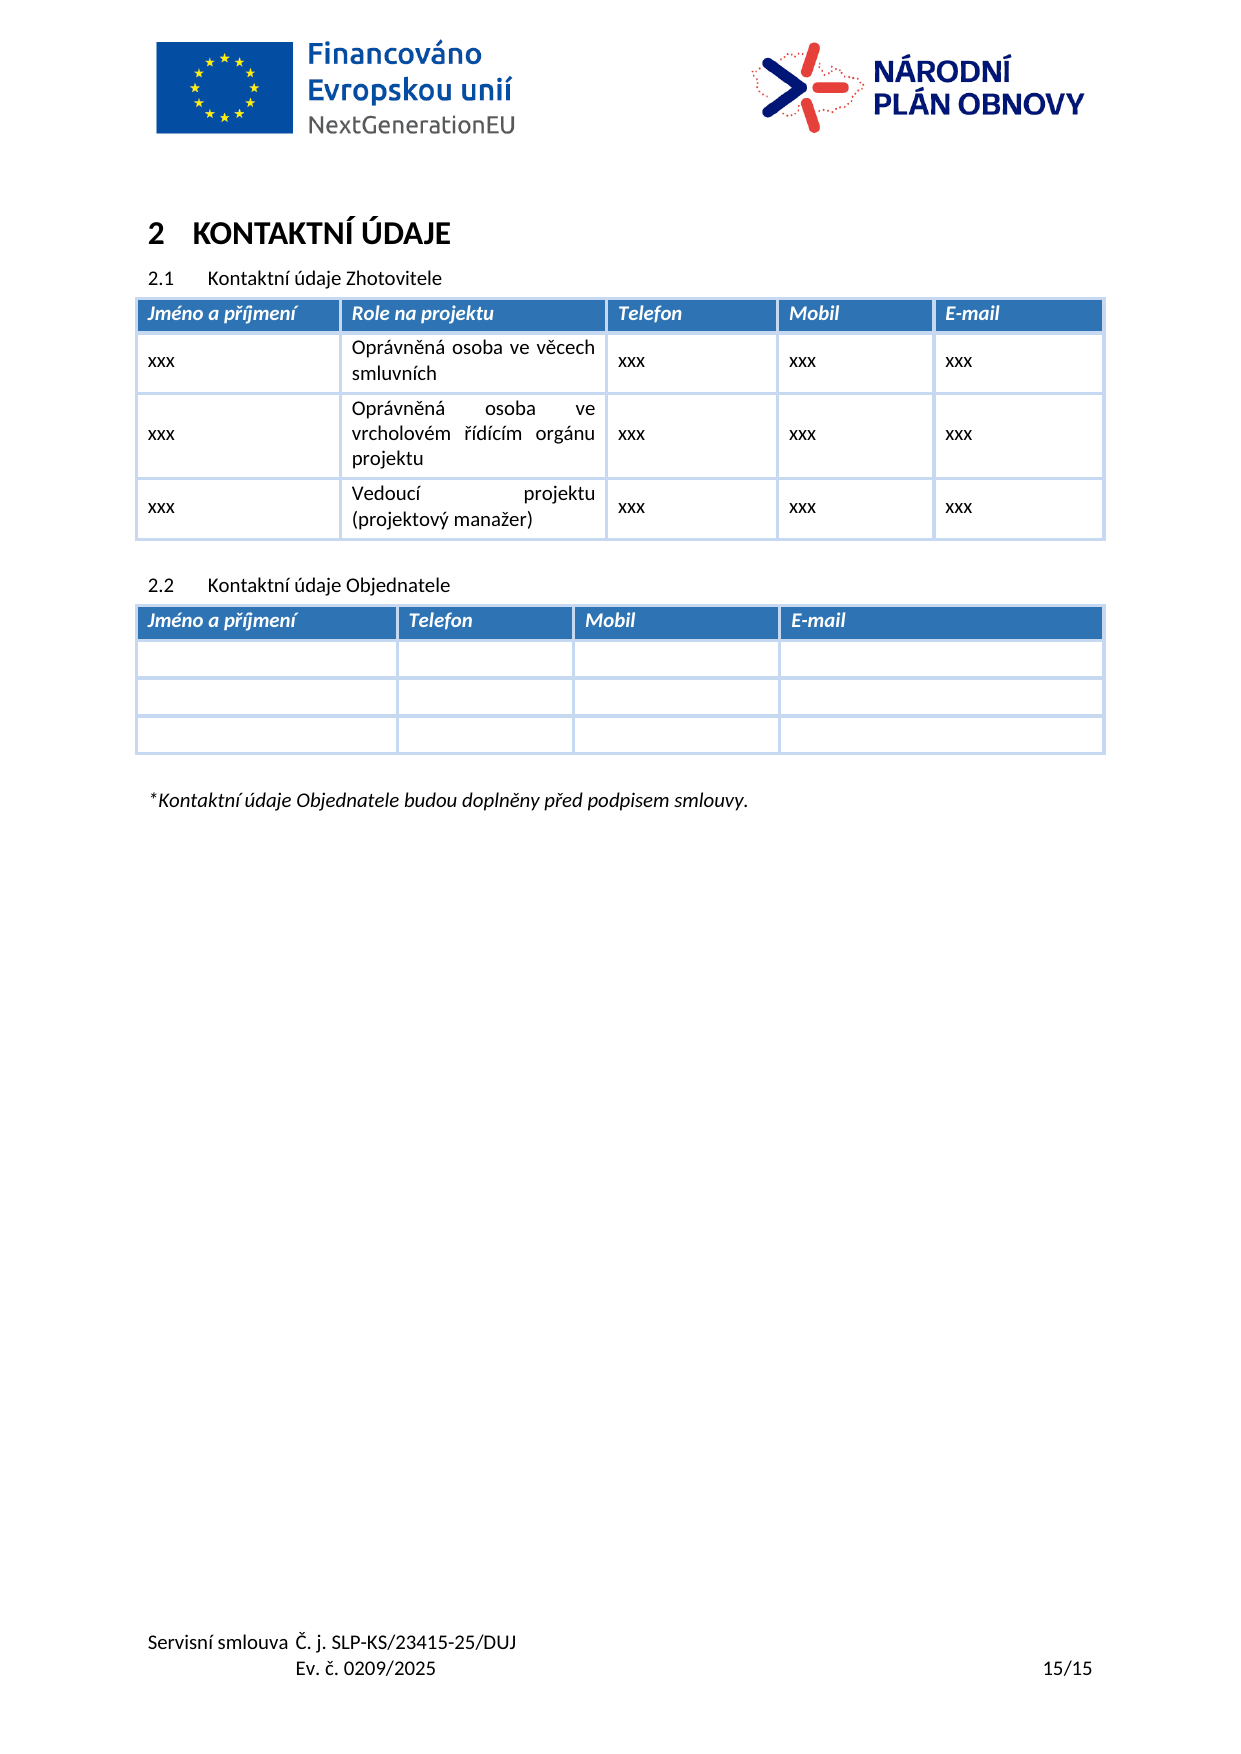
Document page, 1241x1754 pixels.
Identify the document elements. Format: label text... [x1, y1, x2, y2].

table_cell xxx [608, 335, 776, 392]
table_cell xxx [936, 335, 1102, 392]
table_header Jméno a příjmení [138, 607, 396, 639]
table_cell xxx [138, 335, 339, 392]
text *Kontaktní údaje Objednatele budou doplněny před podpisem smlouvy. [148, 787, 1093, 812]
table_cell [575, 642, 778, 676]
table_cell [399, 718, 572, 752]
table_cell [138, 642, 396, 676]
table_cell [575, 718, 778, 752]
table_header Mobil [575, 607, 778, 639]
table_cell [781, 642, 1102, 676]
table_cell xxx [779, 480, 932, 537]
table_cell xxx [138, 395, 339, 477]
table_cell xxx [608, 480, 776, 537]
table_cell Vedoucí projektu (projektový manažer) [342, 480, 605, 537]
table_header Jméno a příjmení [138, 300, 339, 331]
table_header Telefon [608, 300, 776, 331]
picture [147, 29, 1093, 146]
table_header E-mail [936, 300, 1102, 331]
subtitle Kontaktní údaje Zhotovitele [148, 265, 1093, 290]
subtitle Kontaktní údaje Objednatele [148, 572, 1093, 598]
table_cell xxx [138, 480, 339, 537]
subtitle Kontaktní údaje [148, 212, 1093, 252]
table_cell xxx [936, 395, 1102, 477]
table_cell xxx [779, 395, 932, 477]
table_cell Oprávněná osoba ve vrcholovém řídícím orgánu projektu [342, 395, 605, 477]
table_header Telefon [399, 607, 572, 639]
table_header Mobil [779, 300, 932, 331]
table_cell [399, 680, 572, 714]
table_cell xxx [936, 480, 1102, 537]
table_cell [138, 718, 396, 752]
table_cell Oprávněná osoba ve věcech smluvních [342, 335, 605, 392]
table_cell [575, 680, 778, 714]
table_cell [781, 718, 1102, 752]
table_cell [399, 642, 572, 676]
table_cell [781, 680, 1102, 714]
table_header Role na projektu [342, 300, 605, 331]
table_cell [138, 680, 396, 714]
table_header E-mail [781, 607, 1102, 639]
table_cell xxx [779, 335, 932, 392]
table_cell xxx [608, 395, 776, 477]
